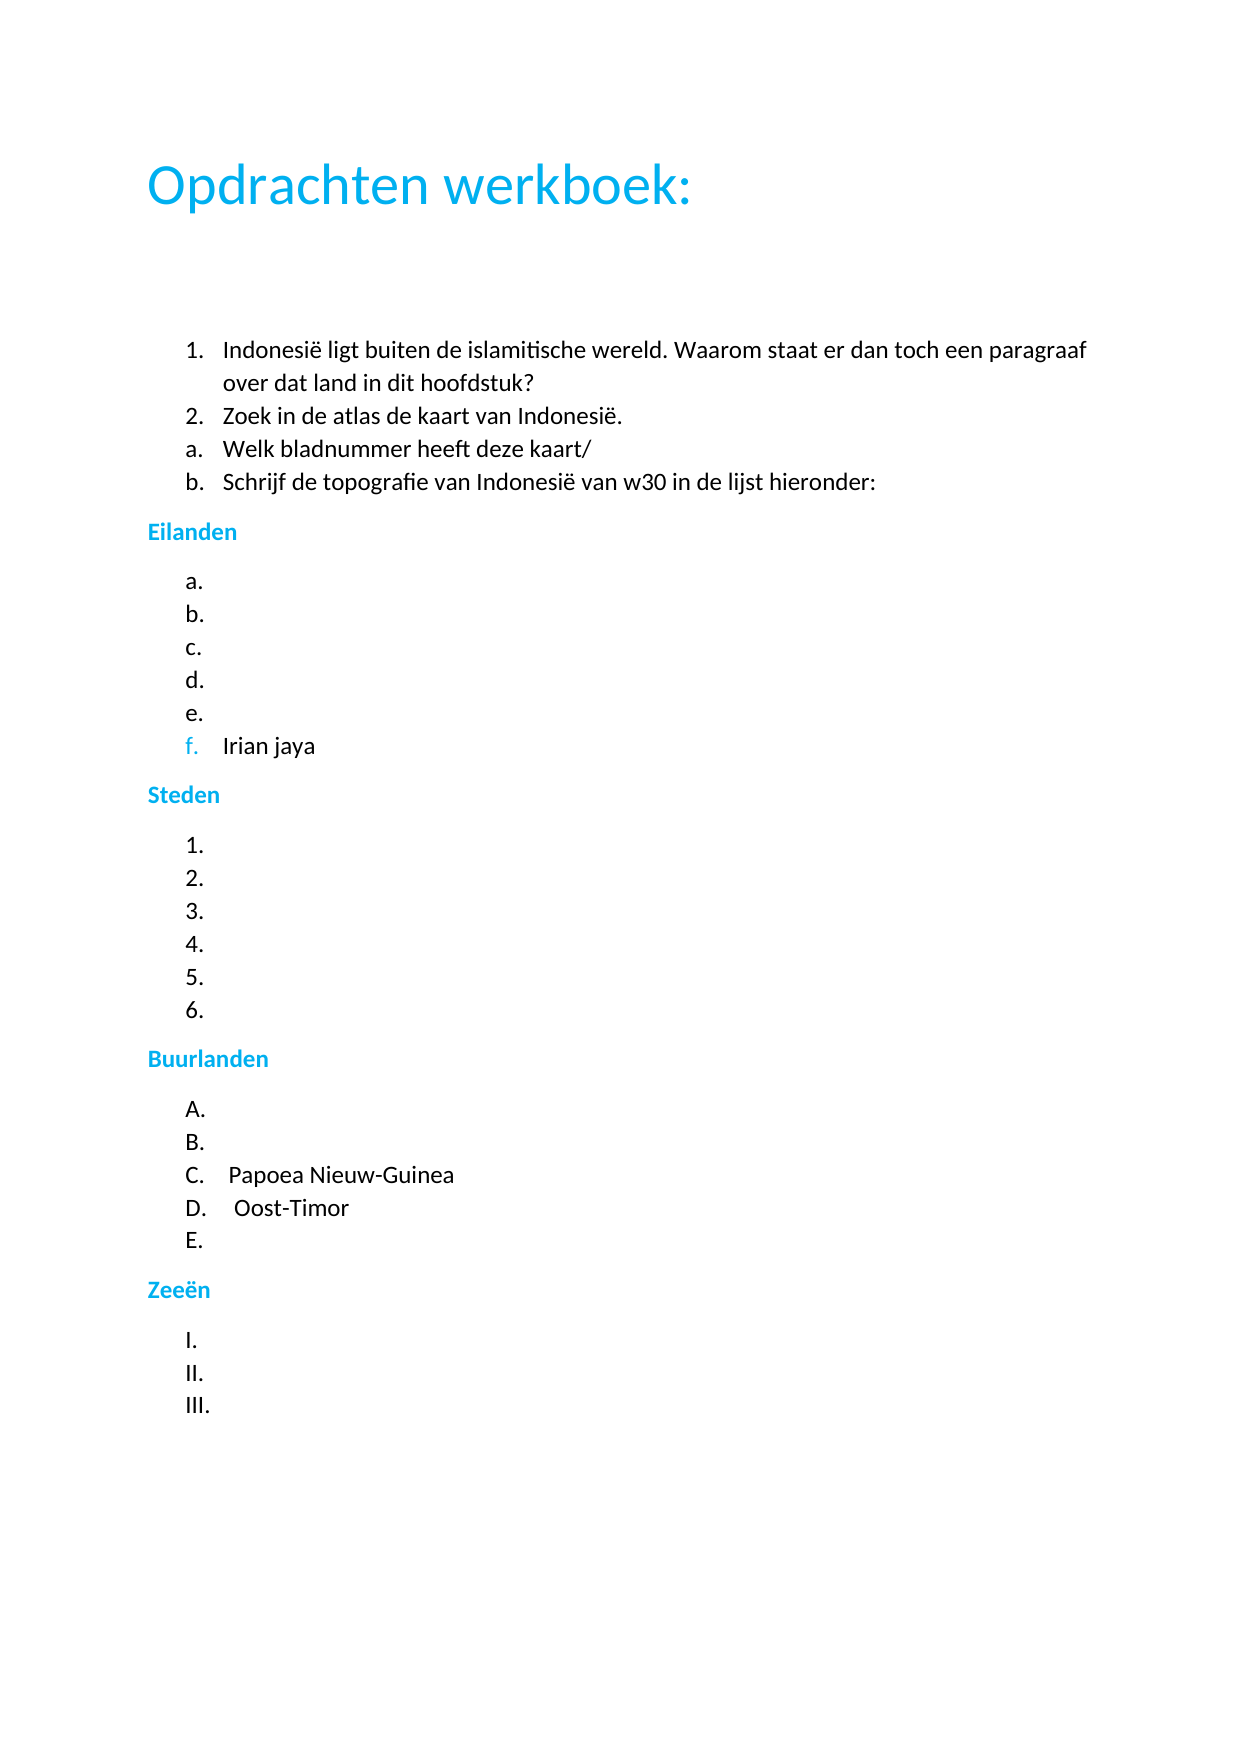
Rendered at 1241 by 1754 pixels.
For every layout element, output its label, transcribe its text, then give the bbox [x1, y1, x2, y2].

list Schrijf de topografie van Indonesië van w30 in de lijst hieronder: [185, 466, 1093, 497]
list Oost-Timor [185, 1192, 1093, 1222]
list Zoek in de atlas de kaart van Indonesië. [185, 401, 1093, 431]
text Zeeën [148, 1274, 1093, 1305]
list Indonesië ligt buiten de islamitische wereld. Waarom staat er dan toch een paragraaf over dat land in dit hoofdstuk? [185, 335, 1093, 398]
list Irian jaya [185, 730, 1093, 761]
list Papoea Nieuw-Guinea [185, 1159, 1093, 1189]
list Welk bladnummer heeft deze kaart/ [185, 433, 1093, 464]
text Steden [148, 780, 1093, 810]
text Opdrachten werkboek: [148, 148, 1093, 219]
text Buurlanden [148, 1043, 1093, 1074]
text Eilanden [148, 516, 1093, 546]
